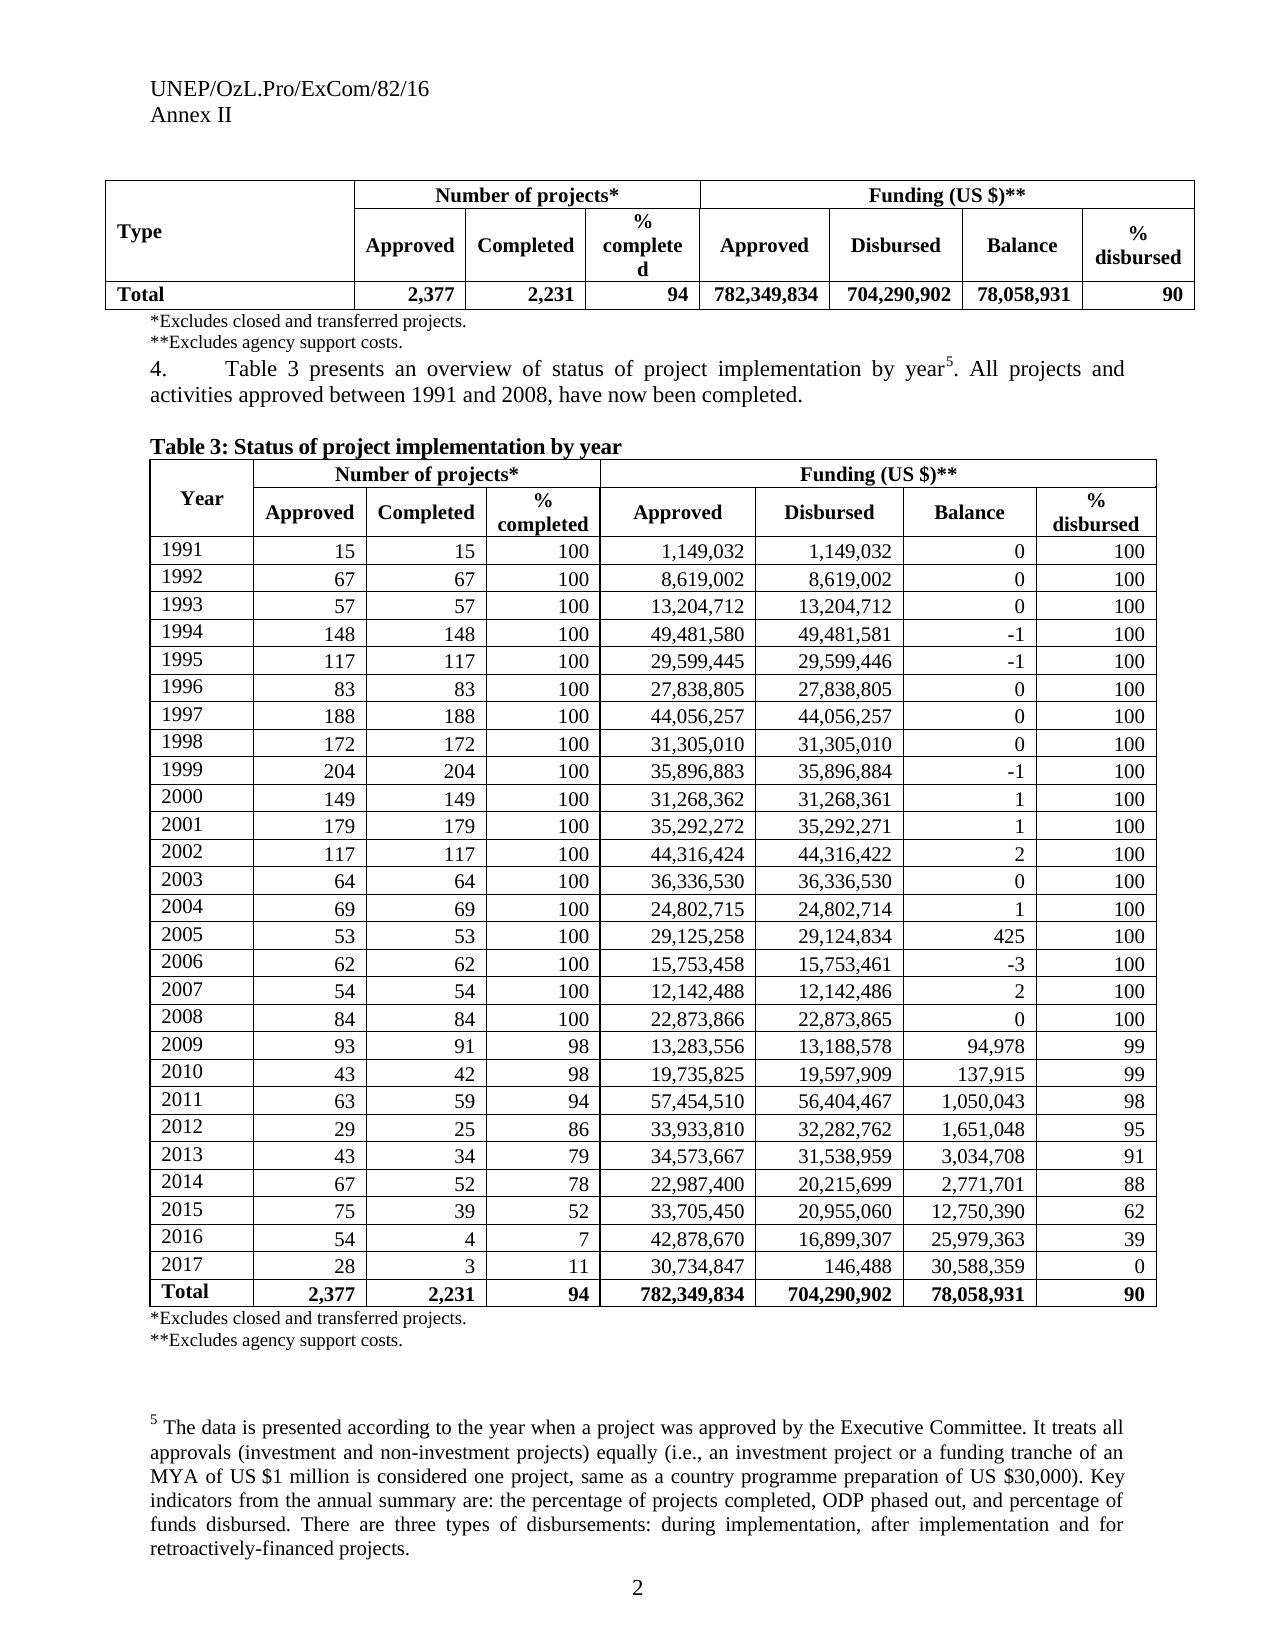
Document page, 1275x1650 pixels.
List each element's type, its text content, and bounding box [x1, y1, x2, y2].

table_cell 100 [1037, 702, 1156, 728]
table_cell 2,377 [254, 1280, 366, 1306]
table_cell 57 [367, 592, 486, 618]
table_cell 100 [1037, 647, 1156, 673]
table_cell 2009 [151, 1032, 253, 1058]
table_cell 100 [487, 537, 599, 563]
table_cell 27,838,805 [601, 675, 755, 701]
table_cell 94,978 [904, 1032, 1036, 1058]
table_cell 84 [367, 1005, 486, 1031]
table_cell 100 [487, 950, 599, 976]
table_cell 98 [1037, 1087, 1156, 1113]
table_cell 100 [487, 895, 599, 921]
table_cell 100 [1037, 950, 1156, 976]
table_cell 1995 [151, 647, 253, 673]
table_cell 117 [367, 647, 486, 673]
table_cell 16,899,307 [756, 1225, 903, 1251]
table_cell -1 [904, 647, 1036, 673]
table_cell 28 [254, 1252, 366, 1278]
table_cell 3,034,708 [904, 1142, 1036, 1168]
table_cell 62 [254, 950, 366, 976]
table_cell 95 [1037, 1115, 1156, 1141]
table_cell 33,933,810 [601, 1115, 755, 1141]
table_cell 172 [254, 730, 366, 756]
table_cell Approved [355, 209, 465, 281]
table_cell 49,481,581 [756, 620, 903, 646]
table_cell 31,268,362 [601, 785, 755, 811]
table_cell 2,771,701 [904, 1170, 1036, 1196]
table_cell 54 [254, 1225, 366, 1251]
table_header Funding (US $)** [701, 181, 1194, 208]
table_cell 1997 [151, 702, 253, 728]
table_cell 100 [487, 702, 599, 728]
table_cell 78,058,931 [963, 282, 1082, 309]
table_cell 53 [367, 922, 486, 948]
table_cell 782,349,834 [601, 1280, 755, 1306]
table_cell 2010 [151, 1060, 253, 1086]
table_cell 2006 [151, 950, 253, 976]
table_cell 98 [487, 1032, 599, 1058]
table_cell 146,488 [756, 1252, 903, 1278]
table_cell 43 [254, 1142, 366, 1168]
table_cell 1 [904, 785, 1036, 811]
table_cell 2005 [151, 922, 253, 948]
subtitle Table 3 presents an overview of status of project implementation by year. All projects and activities approved between 1991 and 2008, have now been completed. [150, 353, 1125, 408]
table_cell % disbursed [1083, 209, 1194, 281]
text **Excludes agency support costs. [150, 331, 1125, 353]
table_cell 90 [1083, 282, 1194, 309]
table_cell 31,305,010 [601, 730, 755, 756]
table_cell 29,599,446 [756, 647, 903, 673]
table_cell 1993 [151, 592, 253, 618]
table_cell 94 [586, 282, 699, 309]
table_cell 25 [367, 1115, 486, 1141]
table_cell 149 [367, 785, 486, 811]
table_cell 84 [254, 1005, 366, 1031]
table_cell 90 [1037, 1280, 1156, 1306]
table_cell 19,735,825 [601, 1060, 755, 1086]
table_cell 100 [1037, 785, 1156, 811]
table_cell 148 [254, 620, 366, 646]
table_cell 22,873,865 [756, 1005, 903, 1031]
table_cell 1,651,048 [904, 1115, 1036, 1141]
table_cell 2002 [151, 840, 253, 866]
table_cell 100 [487, 757, 599, 783]
table_cell 1992 [151, 565, 253, 591]
table_cell 137,915 [904, 1060, 1036, 1086]
table_cell 2,231 [367, 1280, 486, 1306]
table_cell 2,231 [466, 282, 585, 309]
table_cell 2016 [151, 1225, 253, 1251]
table_cell 0 [904, 565, 1036, 591]
table_cell 44,056,257 [756, 702, 903, 728]
table_cell 2008 [151, 1005, 253, 1031]
table_cell 30,734,847 [601, 1252, 755, 1278]
table_cell 204 [254, 757, 366, 783]
table_cell 100 [1037, 840, 1156, 866]
table_cell 100 [487, 922, 599, 948]
table_cell 35,896,883 [601, 757, 755, 783]
text Table 3: Status of project implementation by year [150, 433, 1125, 459]
table_cell 2017 [151, 1252, 253, 1278]
table_cell Total [151, 1280, 253, 1306]
table_cell 52 [487, 1197, 599, 1223]
table_cell 1999 [151, 757, 253, 783]
table_cell 100 [1037, 757, 1156, 783]
table_cell 44,056,257 [601, 702, 755, 728]
text *Excludes closed and transferred projects. [150, 310, 1125, 331]
text *Excludes closed and transferred projects. [150, 1307, 1125, 1328]
table_cell % completed [487, 488, 599, 536]
table_cell 69 [254, 895, 366, 921]
table_cell 15 [254, 537, 366, 563]
table_cell 100 [487, 1005, 599, 1031]
table_cell 54 [367, 977, 486, 1003]
table_cell 29,125,258 [601, 922, 755, 948]
table_cell 782,349,834 [700, 282, 829, 309]
table_cell 35,896,884 [756, 757, 903, 783]
table_cell -1 [904, 620, 1036, 646]
table_cell 57 [254, 592, 366, 618]
table_cell Disbursed [830, 209, 962, 281]
table_cell 94 [487, 1280, 599, 1306]
table_cell 117 [254, 840, 366, 866]
table_cell 35,292,271 [756, 812, 903, 838]
table_cell Approved [601, 488, 755, 536]
table_cell 100 [1037, 730, 1156, 756]
table_cell 100 [1037, 675, 1156, 701]
table_cell 31,305,010 [756, 730, 903, 756]
table_cell Approved [700, 209, 829, 281]
table_cell 704,290,902 [756, 1280, 903, 1306]
table_cell 91 [367, 1032, 486, 1058]
table_cell Balance [963, 209, 1082, 281]
table_cell 100 [487, 647, 599, 673]
table_cell 188 [254, 702, 366, 728]
table_cell 100 [487, 977, 599, 1003]
table_cell Completed [466, 209, 585, 281]
table_cell 100 [1037, 895, 1156, 921]
table_cell 25,979,363 [904, 1225, 1036, 1251]
table_cell 22,873,866 [601, 1005, 755, 1031]
table_cell 67 [254, 1170, 366, 1196]
table_cell 100 [1037, 565, 1156, 591]
table_cell 172 [367, 730, 486, 756]
table_cell 12,750,390 [904, 1197, 1036, 1223]
table_cell 29,599,445 [601, 647, 755, 673]
table_cell 43 [254, 1060, 366, 1086]
table_cell 30,588,359 [904, 1252, 1036, 1278]
table_cell 31,538,959 [756, 1142, 903, 1168]
table_cell 2011 [151, 1087, 253, 1113]
table_cell 75 [254, 1197, 366, 1223]
table_cell 3 [367, 1252, 486, 1278]
table_cell 78,058,931 [904, 1280, 1036, 1306]
table_header Number of projects* [254, 460, 600, 487]
table_cell 36,336,530 [756, 867, 903, 893]
table_cell 64 [367, 867, 486, 893]
table_cell 100 [487, 840, 599, 866]
table_cell 34,573,667 [601, 1142, 755, 1168]
table_cell 63 [254, 1087, 366, 1113]
table_cell 100 [1037, 812, 1156, 838]
table_cell 42 [367, 1060, 486, 1086]
table_cell 29 [254, 1115, 366, 1141]
table_cell 13,204,712 [601, 592, 755, 618]
table_cell 100 [487, 730, 599, 756]
table_cell 2 [904, 840, 1036, 866]
table_cell 67 [367, 565, 486, 591]
table_header Year [151, 460, 253, 536]
table_cell 117 [254, 647, 366, 673]
table_cell Total [106, 282, 354, 309]
table_cell 94 [487, 1087, 599, 1113]
table_cell 33,705,450 [601, 1197, 755, 1223]
table_cell 0 [904, 537, 1036, 563]
table_cell 93 [254, 1032, 366, 1058]
table_cell 27,838,805 [756, 675, 903, 701]
table_cell 53 [254, 922, 366, 948]
table_cell 704,290,902 [830, 282, 962, 309]
table_cell 0 [904, 730, 1036, 756]
table_cell 179 [367, 812, 486, 838]
table_cell -3 [904, 950, 1036, 976]
table_cell 2015 [151, 1197, 253, 1223]
table_cell 69 [367, 895, 486, 921]
table_cell 13,204,712 [756, 592, 903, 618]
table_cell 100 [487, 592, 599, 618]
table_cell 2 [904, 977, 1036, 1003]
table_cell 78 [487, 1170, 599, 1196]
table_cell 8,619,002 [756, 565, 903, 591]
table_cell 24,802,714 [756, 895, 903, 921]
table_cell 100 [487, 867, 599, 893]
table_cell 29,124,834 [756, 922, 903, 948]
table_cell 59 [367, 1087, 486, 1113]
table_cell 39 [367, 1197, 486, 1223]
table_cell 188 [367, 702, 486, 728]
table_cell 100 [1037, 867, 1156, 893]
table_cell Disbursed [756, 488, 903, 536]
table_cell 13,188,578 [756, 1032, 903, 1058]
table_cell 2,377 [355, 282, 465, 309]
table_cell 1996 [151, 675, 253, 701]
table_cell 179 [254, 812, 366, 838]
table_cell 36,336,530 [601, 867, 755, 893]
table_cell 98 [487, 1060, 599, 1086]
table_cell 100 [487, 785, 599, 811]
table_cell 1991 [151, 537, 253, 563]
table_cell 2003 [151, 867, 253, 893]
table_cell 4 [367, 1225, 486, 1251]
table_cell 15,753,461 [756, 950, 903, 976]
table_cell Approved [254, 488, 366, 536]
table_cell 100 [1037, 1005, 1156, 1031]
table_cell 34 [367, 1142, 486, 1168]
table_cell 13,283,556 [601, 1032, 755, 1058]
table_cell 44,316,422 [756, 840, 903, 866]
table_header Type [106, 181, 354, 281]
table_header Funding (US $)** [601, 460, 1156, 487]
table_cell Completed [367, 488, 486, 536]
table_cell 1,149,032 [756, 537, 903, 563]
table_cell 20,215,699 [756, 1170, 903, 1196]
table_cell 91 [1037, 1142, 1156, 1168]
table_cell 7 [487, 1225, 599, 1251]
table_cell 2012 [151, 1115, 253, 1141]
table_cell 0 [904, 592, 1036, 618]
table_cell 57,454,510 [601, 1087, 755, 1113]
table_cell 1994 [151, 620, 253, 646]
table_cell 1 [904, 895, 1036, 921]
table_cell 15 [367, 537, 486, 563]
table_cell 49,481,580 [601, 620, 755, 646]
table_cell 83 [254, 675, 366, 701]
table_cell 1 [904, 812, 1036, 838]
table_cell 0 [1037, 1252, 1156, 1278]
table_cell 62 [367, 950, 486, 976]
table_cell 100 [1037, 592, 1156, 618]
table_cell 11 [487, 1252, 599, 1278]
table_cell 62 [1037, 1197, 1156, 1223]
table_cell 99 [1037, 1060, 1156, 1086]
table_cell 149 [254, 785, 366, 811]
table_cell 425 [904, 922, 1036, 948]
table_cell 99 [1037, 1032, 1156, 1058]
table_cell 100 [487, 812, 599, 838]
table_cell 2001 [151, 812, 253, 838]
table_cell 204 [367, 757, 486, 783]
table_cell 100 [1037, 922, 1156, 948]
table_cell % completed [586, 209, 699, 281]
table_cell 67 [254, 565, 366, 591]
table_cell 52 [367, 1170, 486, 1196]
table_cell 15,753,458 [601, 950, 755, 976]
table_cell 2013 [151, 1142, 253, 1168]
table_cell 100 [1037, 977, 1156, 1003]
table_cell 1,149,032 [601, 537, 755, 563]
table_cell 19,597,909 [756, 1060, 903, 1086]
table_cell 0 [904, 702, 1036, 728]
table_cell 22,987,400 [601, 1170, 755, 1196]
table_cell 0 [904, 1005, 1036, 1031]
table_cell 100 [1037, 620, 1156, 646]
table_cell 8,619,002 [601, 565, 755, 591]
table_cell Balance [904, 488, 1036, 536]
table_cell 31,268,361 [756, 785, 903, 811]
table_cell % disbursed [1037, 488, 1156, 536]
table_cell 54 [254, 977, 366, 1003]
text **Excludes agency support costs. [150, 1328, 1125, 1350]
table_cell 35,292,272 [601, 812, 755, 838]
table_cell 12,142,486 [756, 977, 903, 1003]
table_cell 100 [487, 565, 599, 591]
table_cell 148 [367, 620, 486, 646]
table_cell 2000 [151, 785, 253, 811]
table_cell 83 [367, 675, 486, 701]
table_cell 1,050,043 [904, 1087, 1036, 1113]
table_cell 1998 [151, 730, 253, 756]
table_cell 100 [1037, 537, 1156, 563]
table_cell 42,878,670 [601, 1225, 755, 1251]
table_cell 2004 [151, 895, 253, 921]
table_cell 0 [904, 867, 1036, 893]
table_cell 88 [1037, 1170, 1156, 1196]
table_cell 100 [487, 675, 599, 701]
table_cell 0 [904, 675, 1036, 701]
table_cell 44,316,424 [601, 840, 755, 866]
table_cell 64 [254, 867, 366, 893]
table_cell 86 [487, 1115, 599, 1141]
table_cell 2014 [151, 1170, 253, 1196]
table_cell 79 [487, 1142, 599, 1168]
table_cell 100 [487, 620, 599, 646]
table_cell -1 [904, 757, 1036, 783]
table_cell 24,802,715 [601, 895, 755, 921]
table_cell 12,142,488 [601, 977, 755, 1003]
table_header Number of projects* [355, 181, 700, 208]
table_cell 39 [1037, 1225, 1156, 1251]
table_cell 32,282,762 [756, 1115, 903, 1141]
table_cell 2007 [151, 977, 253, 1003]
table_cell 117 [367, 840, 486, 866]
table_cell 56,404,467 [756, 1087, 903, 1113]
table_cell 20,955,060 [756, 1197, 903, 1223]
